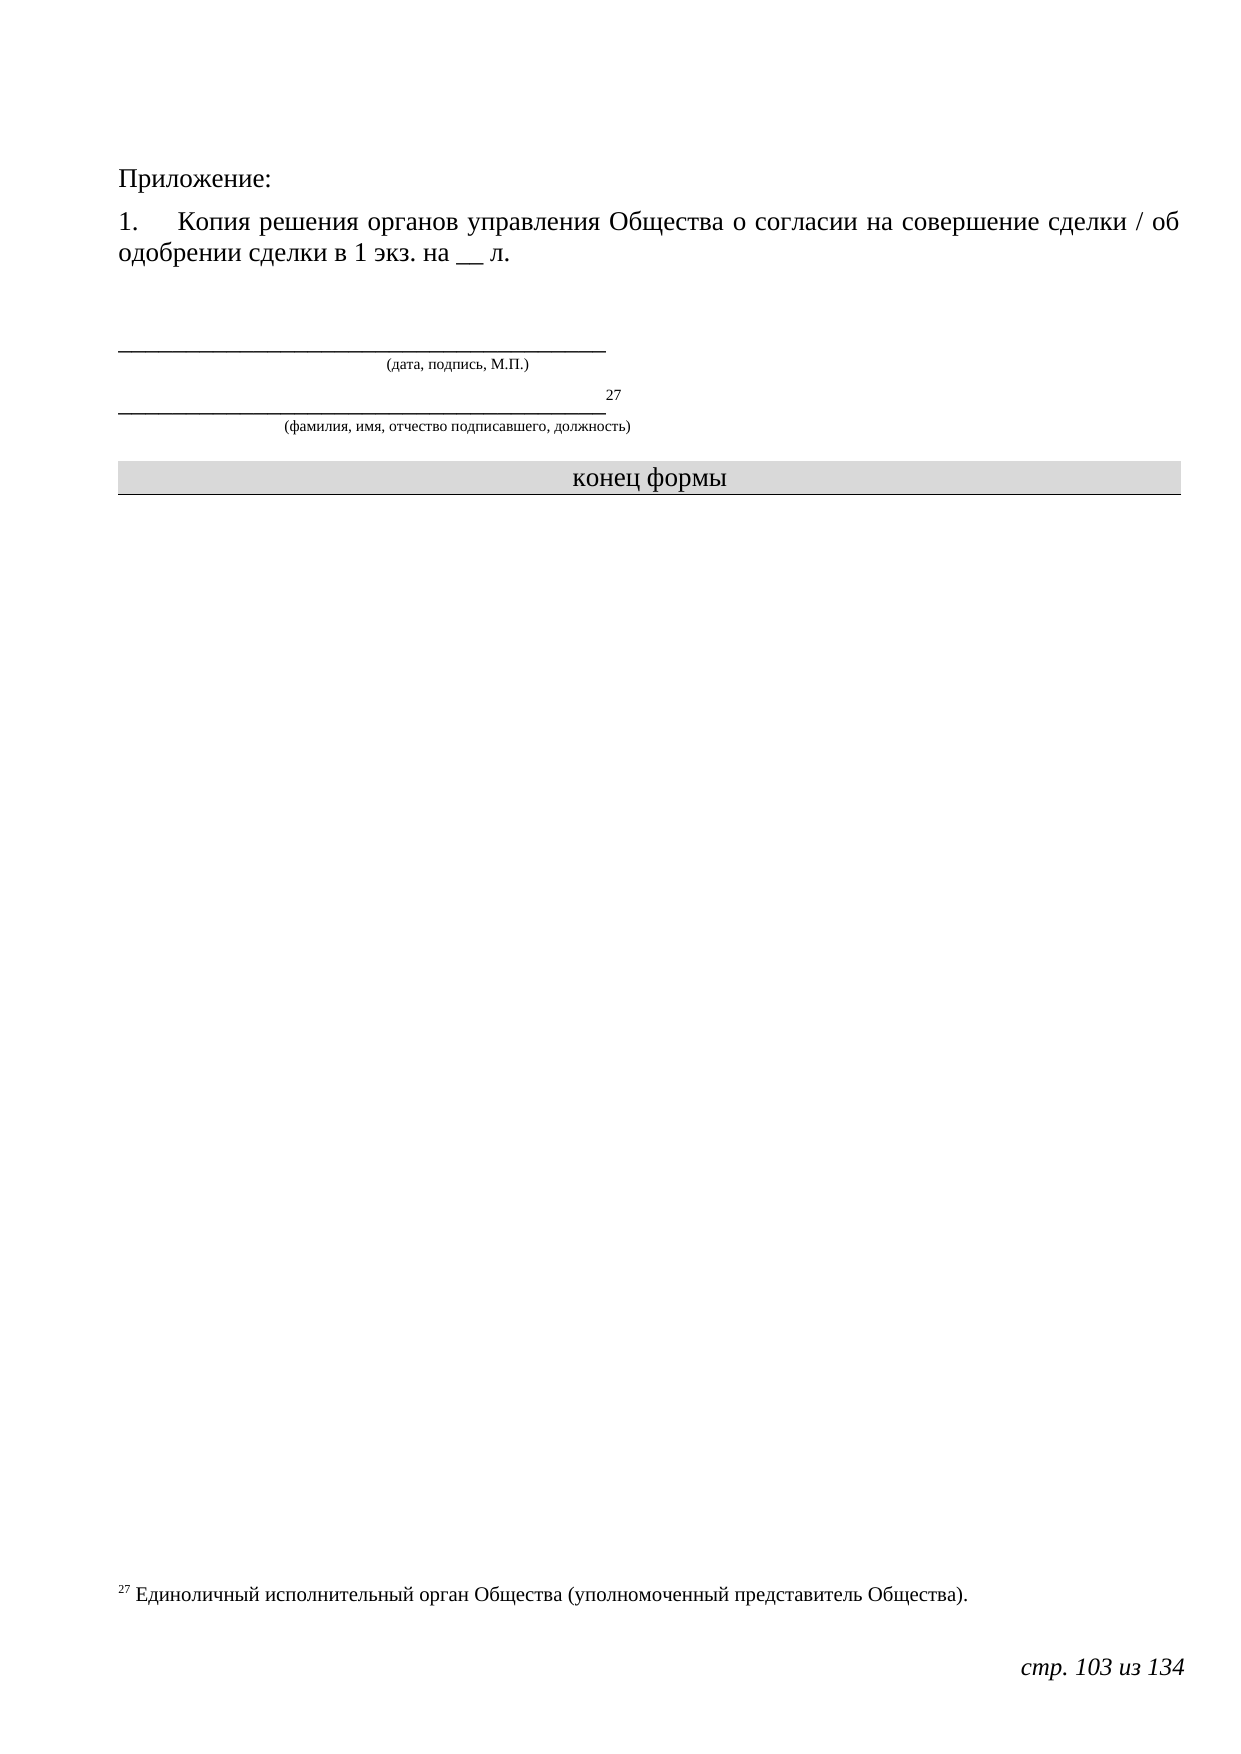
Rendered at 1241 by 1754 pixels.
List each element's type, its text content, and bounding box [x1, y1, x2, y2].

text ____________________________________ [118, 324, 1181, 355]
text 1. Копия решения органов управления Общества о согласии на совершение сделки / об одобрении сделки в 1 экз. на __ л. [118, 205, 1181, 268]
text ____________________________________ [118, 386, 1181, 417]
text (фамилия, имя, отчество подписавшего, должность) [118, 417, 797, 448]
text конец формы [118, 461, 1181, 494]
text Приложение: [118, 162, 1181, 193]
text (дата, подпись, М.П.) [118, 355, 797, 386]
